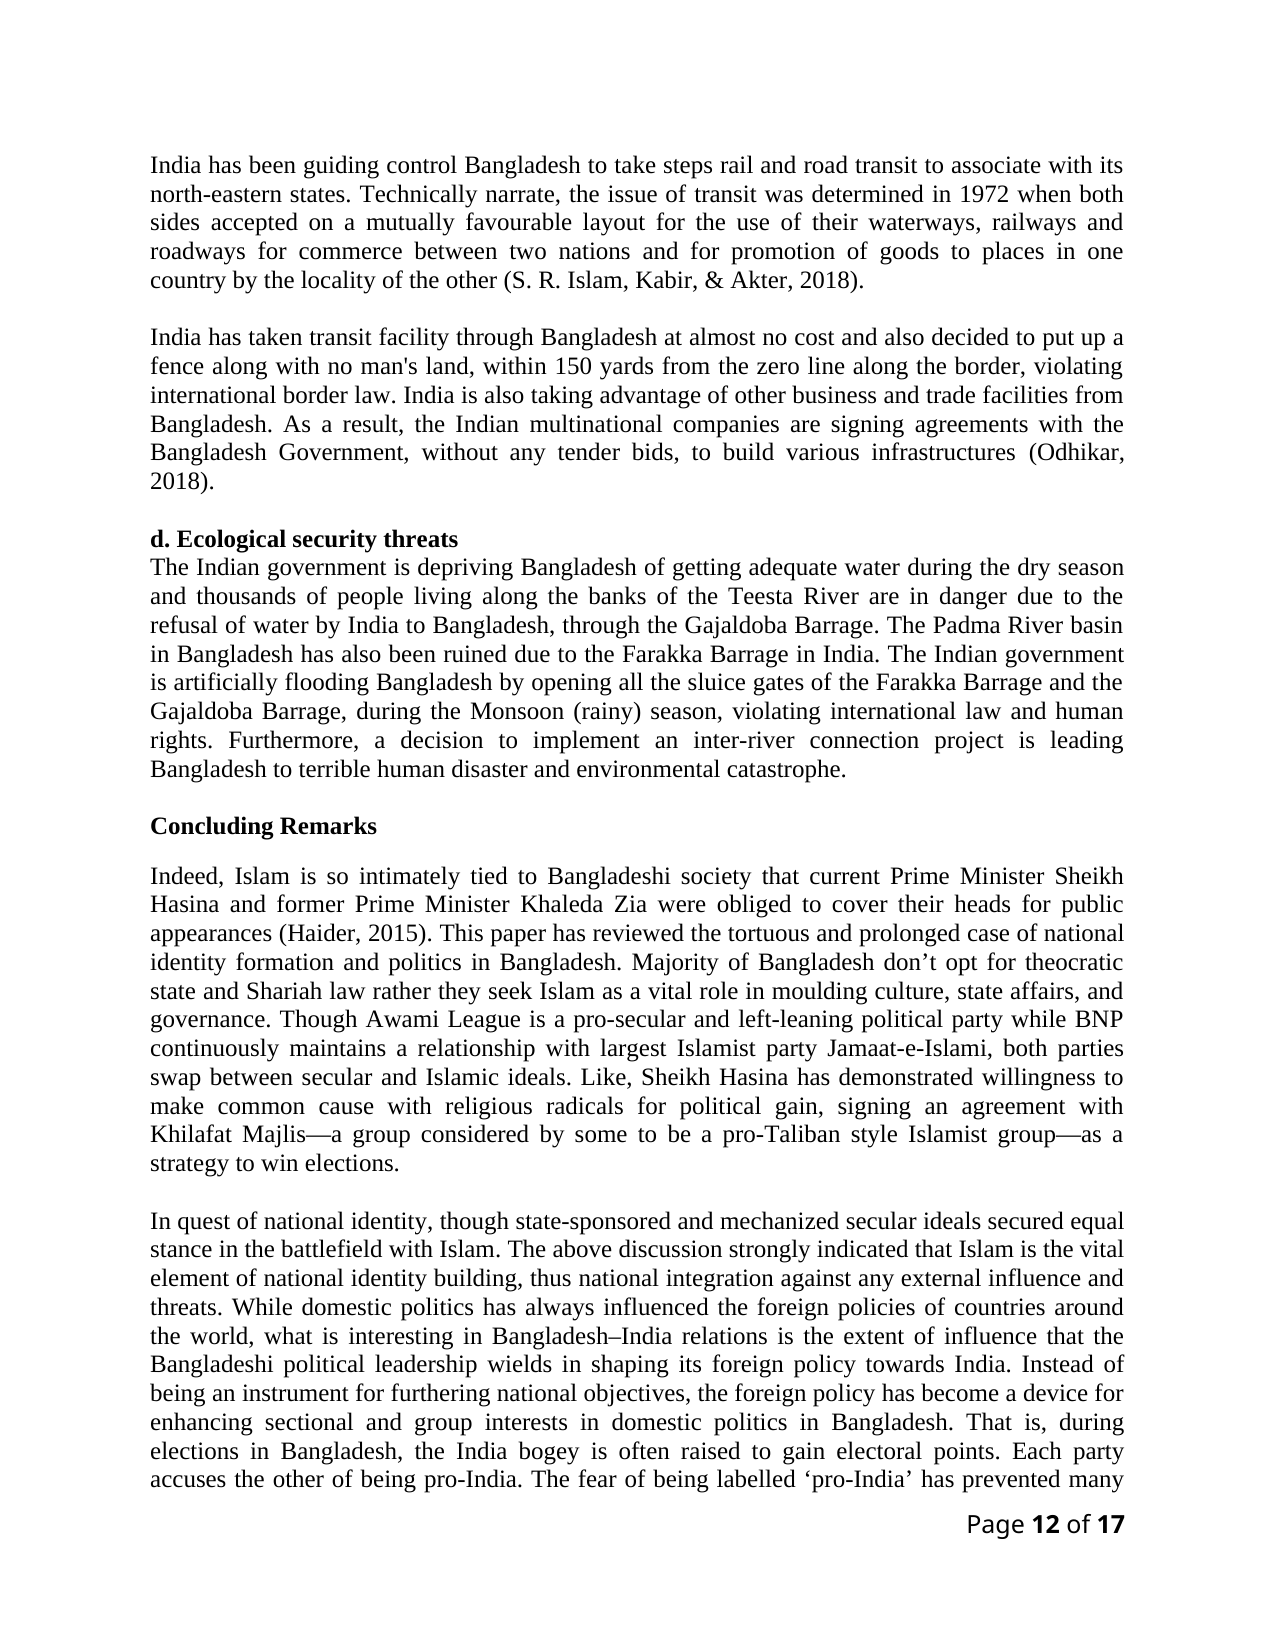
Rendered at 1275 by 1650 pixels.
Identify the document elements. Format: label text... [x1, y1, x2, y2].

text d. Ecological security threats [150, 524, 1125, 552]
text Indeed, Islam is so intimately tied to Bangladeshi society that current Prime Minister Sheikh Hasina and former Prime Minister Khaleda Zia were obliged to cover their heads for public appearances (Haider, 2015). This paper has reviewed the tortuous and prolonged case of national identity formation and politics in Bangladesh. Majority of Bangladesh don’t opt for theocratic state and Shariah law rather they seek Islam as a vital role in moulding culture, state affairs, and governance. Though Awami League is a pro-secular and left-leaning political party while BNP continuously maintains a relationship with largest Islamist party Jamaat-e-Islami, both parties swap between secular and Islamic ideals. Like, Sheikh Hasina has demonstrated willingness to make common cause with religious radicals for political gain, signing an agreement with Khilafat Majlis—a group considered by some to be a pro-Taliban style Islamist group—as a strategy to win elections. [150, 861, 1125, 1177]
text The Indian government is depriving Bangladesh of getting adequate water during the dry season and thousands of people living along the banks of the Teesta River are in danger due to the refusal of water by India to Bangladesh, through the Gajaldoba Barrage. The Padma River basin in Bangladesh has also been ruined due to the Farakka Barrage in India. The Indian government is artificially flooding Bangladesh by opening all the sluice gates of the Farakka Barrage and the Gajaldoba Barrage, during the Monsoon (rainy) season, violating international law and human rights. Furthermore, a decision to implement an inter-river connection project is leading Bangladesh to terrible human disaster and environmental catastrophe. [150, 552, 1125, 782]
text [150, 1206, 1125, 1493]
text India has taken transit facility through Bangladesh at almost no cost and also decided to put up a fence along with no man's land, within 150 yards from the zero line along the border, violating international border law. India is also taking advantage of other business and trade facilities from Bangladesh. As a result, the Indian multinational companies are signing agreements with the Bangladesh Government, without any tender bids, to build various infrastructures (Odhikar, 2018). [150, 322, 1125, 495]
text Concluding Remarks [150, 811, 1125, 840]
text India has been guiding control Bangladesh to take steps rail and road transit to associate with its north-eastern states. Technically narrate, the issue of transit was determined in 1972 when both sides accepted on a mutually favourable layout for the use of their waterways, railways and roadways for commerce between two nations and for promotion of goods to places in one country by the locality of the other (S. R. Islam, Kabir, & Akter, 2018). [150, 150, 1125, 294]
